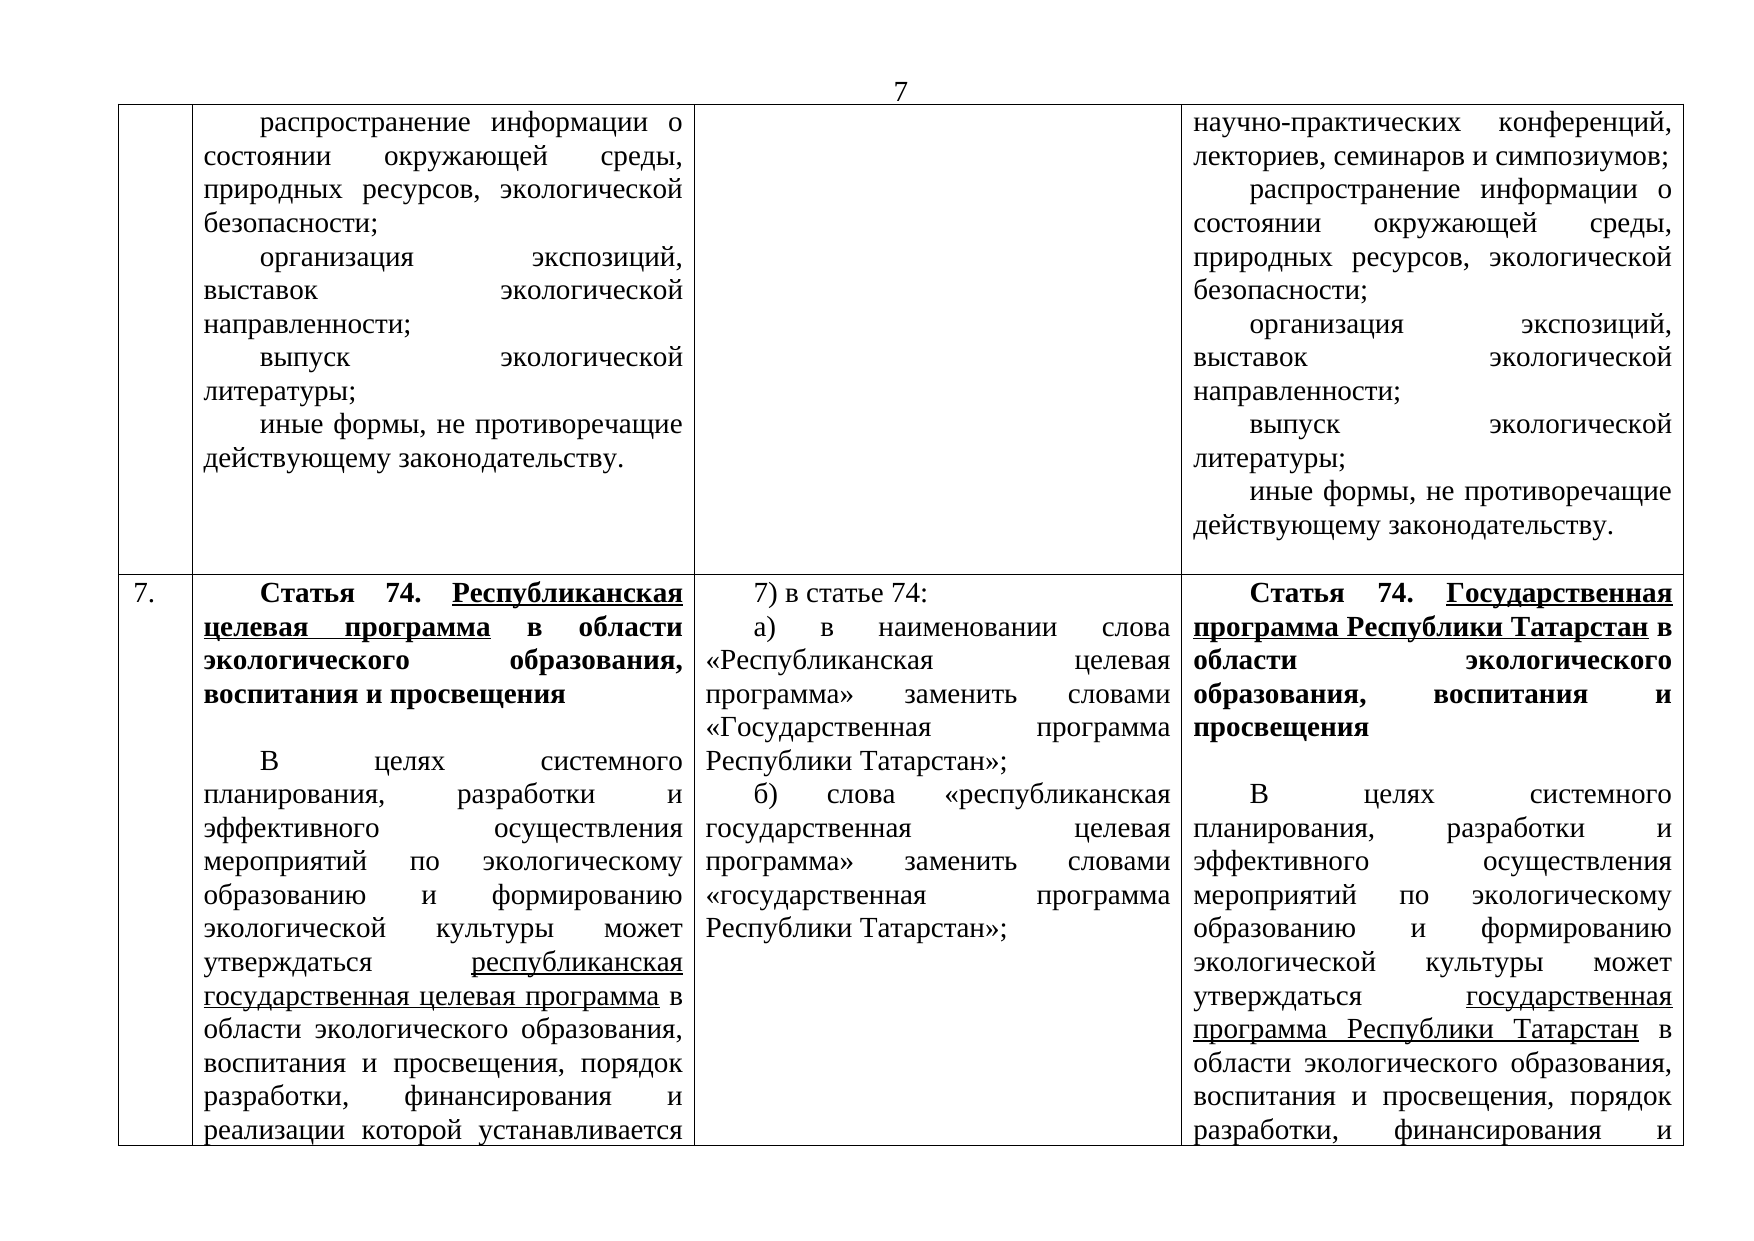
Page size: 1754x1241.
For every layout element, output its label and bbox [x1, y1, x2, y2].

table_cell [119, 575, 192, 1145]
table_cell [1182, 575, 1683, 1145]
table_cell [119, 105, 192, 574]
table_cell [1182, 105, 1683, 574]
table_cell [193, 575, 694, 1145]
table_cell [193, 105, 694, 574]
table_cell [695, 575, 1181, 1145]
table_cell [695, 105, 1181, 574]
